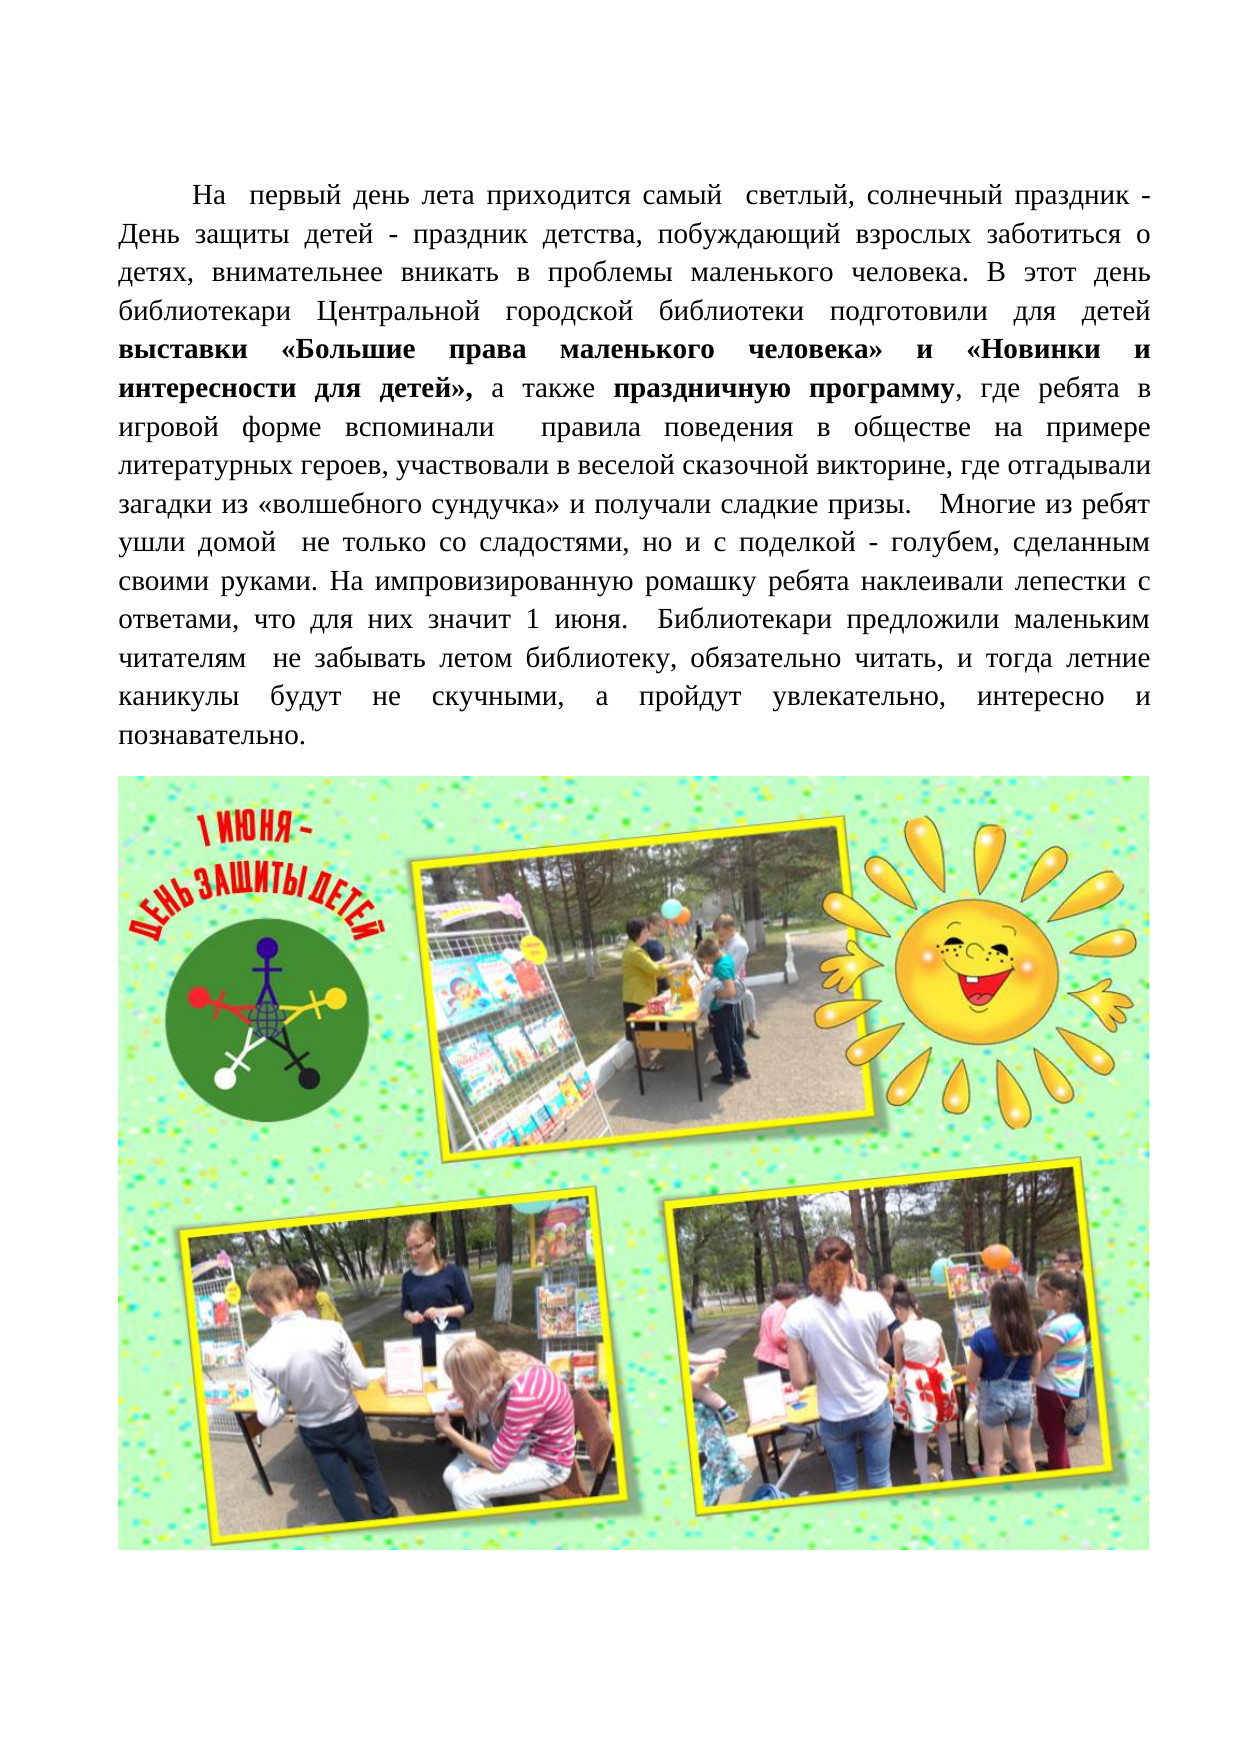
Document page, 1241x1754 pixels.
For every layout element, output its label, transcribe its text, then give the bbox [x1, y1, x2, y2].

text На первый день лета приходится самый светлый, солнечный праздник - День защиты детей - праздник детства, побуждающий взрослых заботиться о детях, внимательнее вникать в проблемы маленького человека. В этот день библиотекари Центральной городской библиотеки подготовили для детей выставки «Большие права маленького человека» и «Новинки и интересности для детей», а также праздничную программу, где ребята в игровой форме вспоминали правила поведения в обществе на примере литературных героев, участвовали в веселой сказочной викторине, где отгадывали загадки из «волшебного сундучка» и получали сладкие призы. Многие из ребят ушли домой не только со сладостями, но и с поделкой - голубем, сделанным своими руками. На импровизированную ромашку ребята наклеивали лепестки с ответами, что для них значит 1 июня. Библиотекари предложили маленьким читателям не забывать летом библиотеку, обязательно читать, и тогда летние каникулы будут не скучными, а пройдут увлекательно, интересно и познавательно. [118, 177, 1152, 751]
picture [118, 776, 1150, 1550]
